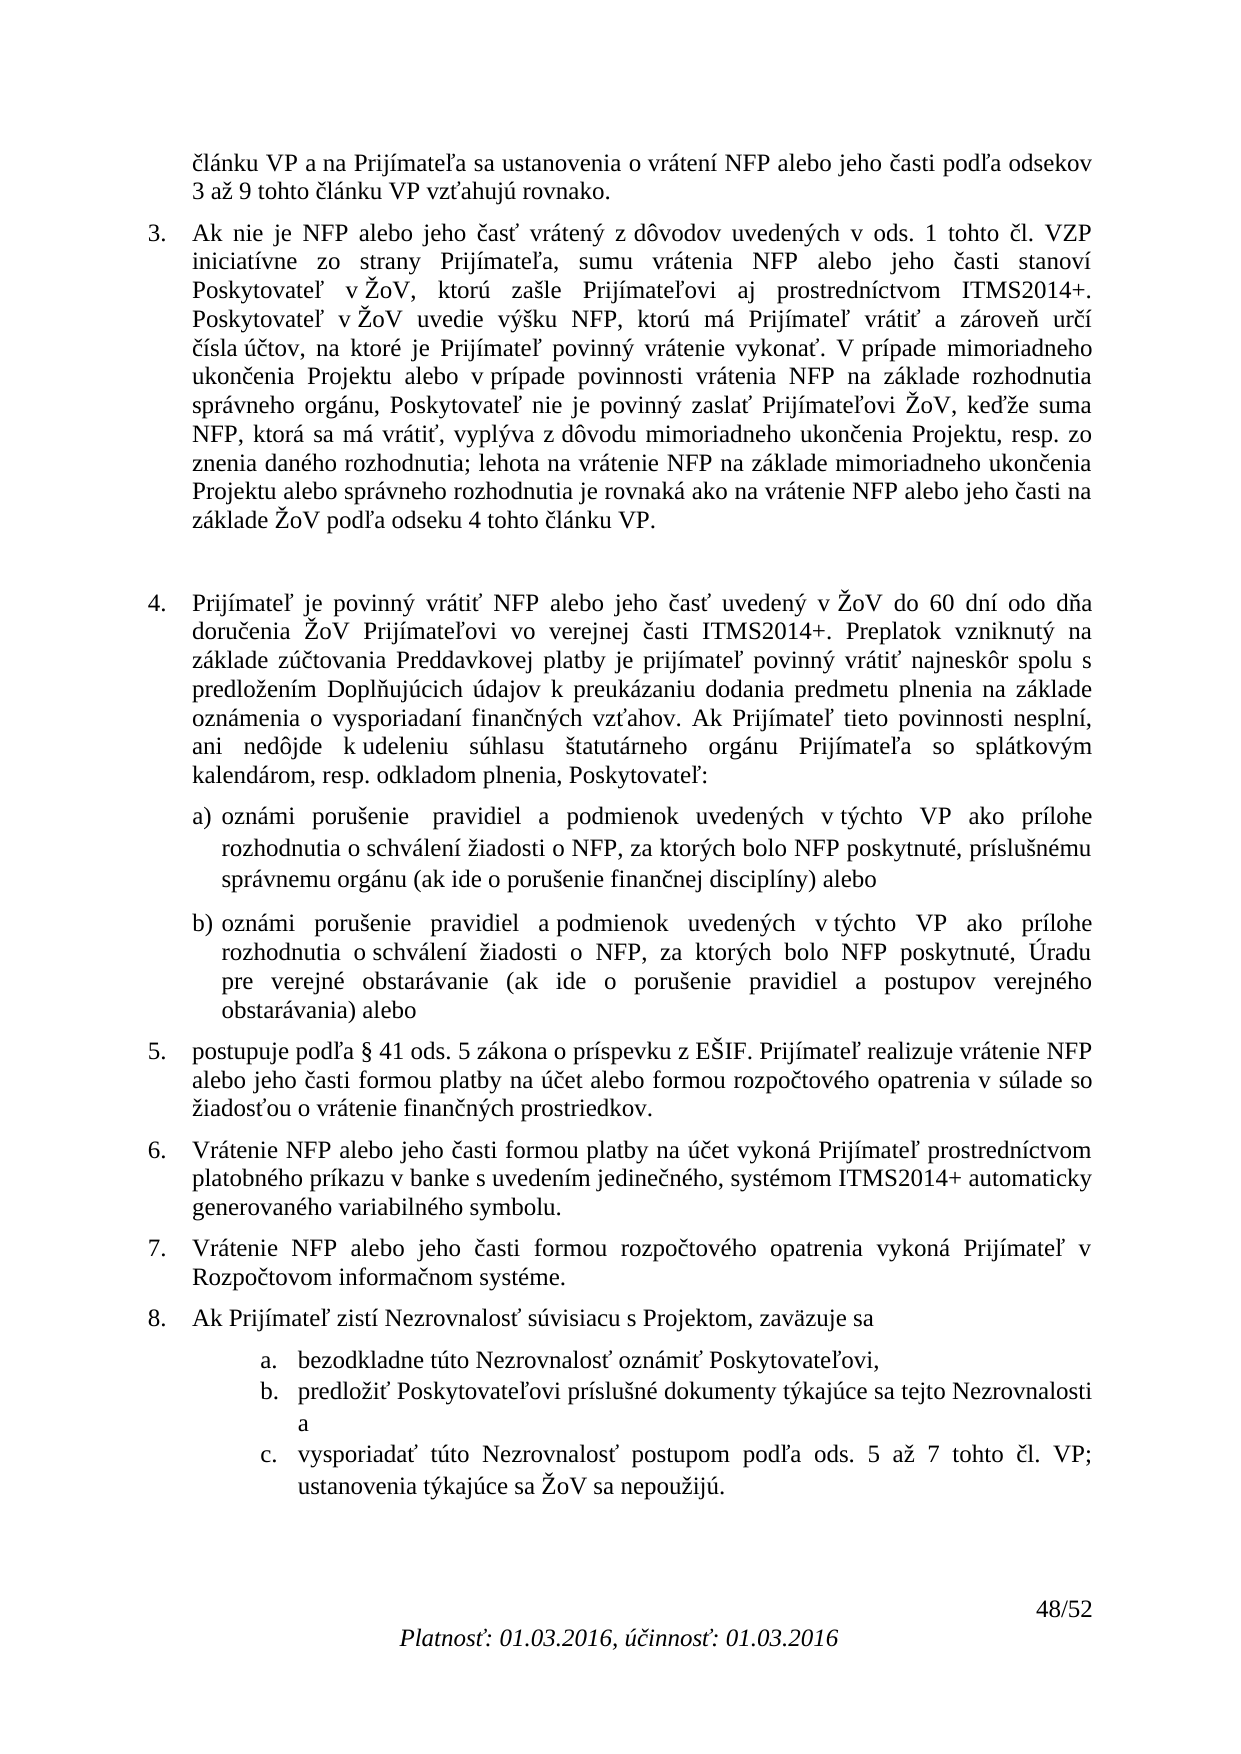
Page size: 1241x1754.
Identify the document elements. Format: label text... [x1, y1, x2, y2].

list Vrátenie NFP alebo jeho časti formou rozpočtového opatrenia vykoná Prijímateľ v Rozpočtovom informačnom systéme. [148, 1233, 1093, 1291]
list Prijímateľ je povinný vrátiť NFP alebo jeho časť uvedený v ŽoV do 60 dní odo dňa doručenia ŽoV Prijímateľovi vo verejnej časti ITMS2014+. Preplatok vzniknutý na základe zúčtovania Preddavkovej platby je prijímateľ povinný vrátiť najneskôr spolu s predložením Doplňujúcich údajov k preukázaniu dodania predmetu plnenia na základe oznámenia o vysporiadaní finančných vzťahov. Ak Prijímateľ tieto povinnosti nesplní, ani nedôjde k udeleniu súhlasu štatutárneho orgánu Prijímateľa so splátkovým kalendárom, resp. odkladom plnenia, Poskytovateľ: [148, 588, 1093, 789]
list vysporiadať túto Nezrovnalosť postupom podľa ods. 5 až 7 tohto čl. VP; ustanovenia týkajúce sa ŽoV sa nepoužijú. [260, 1439, 1093, 1500]
list oznámi porušenie pravidiel a podmienok uvedených v týchto VP ako prílohe rozhodnutia o schválení žiadosti o NFP, za ktorých bolo NFP poskytnuté, Úradu pre verejné obstarávanie (ak ide o porušenie pravidiel a postupov verejného obstarávania) alebo [192, 908, 1093, 1023]
list oznámi porušenie pravidiel a podmienok uvedených v týchto VP ako prílohe rozhodnutia o schválení žiadosti o NFP, za ktorých bolo NFP poskytnuté, príslušnému správnemu orgánu (ak ide o porušenie finančnej disciplíny) alebo [192, 801, 1093, 893]
list Ak nie je NFP alebo jeho časť vrátený z dôvodov uvedených v ods. 1 tohto čl. VZP iniciatívne zo strany Prijímateľa, sumu vrátenia NFP alebo jeho časti stanoví Poskytovateľ v ŽoV, ktorú zašle Prijímateľovi aj prostredníctvom ITMS2014+. Poskytovateľ v ŽoV uvedie výšku NFP, ktorú má Prijímateľ vrátiť a zároveň určí čísla účtov, na ktoré je Prijímateľ povinný vrátenie vykonať. V prípade mimoriadneho ukončenia Projektu alebo v prípade povinnosti vrátenia NFP na základe rozhodnutia správneho orgánu, Poskytovateľ nie je povinný zaslať Prijímateľovi ŽoV, keďže suma NFP, ktorá sa má vrátiť, vyplýva z dôvodu mimoriadneho ukončenia Projektu, resp. zo znenia daného rozhodnutia; lehota na vrátenie NFP na základe mimoriadneho ukončenia Projektu alebo správneho rozhodnutia je rovnaká ako na vrátenie NFP alebo jeho časti na základe ŽoV podľa odseku 4 tohto článku VP. [148, 218, 1093, 534]
list bezodkladne túto Nezrovnalosť oznámiť Poskytovateľovi, [260, 1345, 1093, 1373]
list Vrátenie NFP alebo jeho časti formou platby na účet vykoná Prijímateľ prostredníctvom platobného príkazu v banke s uvedením jedinečného, systémom ITMS2014+ automaticky generovaného variabilného symbolu. [148, 1135, 1093, 1221]
list postupuje podľa § 41 ods. 5 zákona o príspevku z EŠIF. Prijímateľ realizuje vrátenie NFP alebo jeho časti formou platby na účet alebo formou rozpočtového opatrenia v súlade so žiadosťou o vrátenie finančných prostriedkov. [148, 1036, 1093, 1122]
list predložiť Poskytovateľovi príslušné dokumenty týkajúce sa tejto Nezrovnalosti a [260, 1376, 1093, 1437]
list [148, 148, 1093, 205]
list Ak Prijímateľ zistí Nezrovnalosť súvisiacu s Projektom, zaväzuje sa [148, 1303, 1093, 1332]
